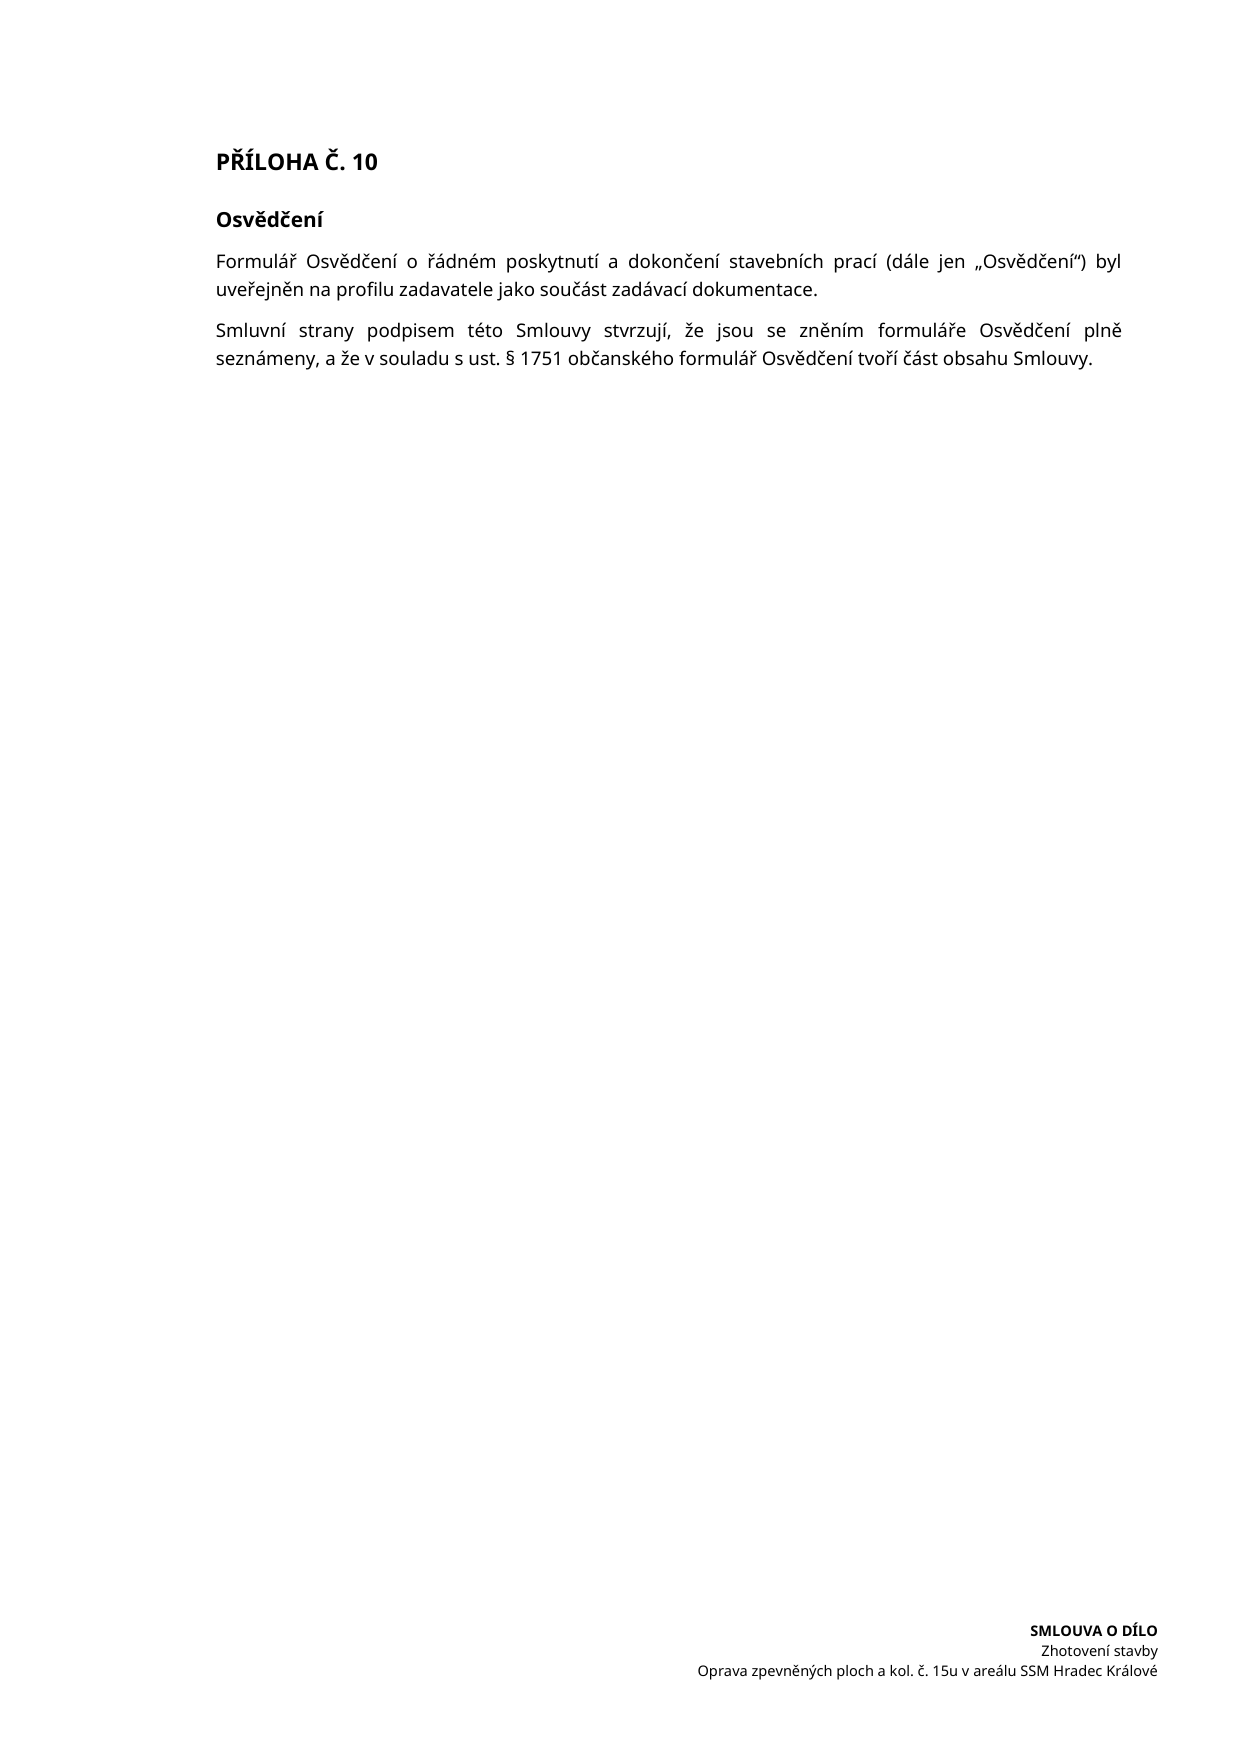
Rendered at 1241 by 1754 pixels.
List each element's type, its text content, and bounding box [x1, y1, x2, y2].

text Formulář Osvědčení o řádném poskytnutí a dokončení stavebních prací (dále jen „Osvědčení“) byl uveřejněn na profilu zadavatele jako součást zadávací dokumentace. [216, 249, 1122, 302]
text Osvědčení [216, 205, 1122, 233]
text Smluvní strany podpisem této Smlouvy stvrzují, že jsou se zněním formuláře Osvědčení plně seznámeny, a že v souladu s ust. § 1751 občanského formulář Osvědčení tvoří část obsahu Smlouvy. [216, 317, 1122, 371]
text Příloha č. 10 [216, 146, 1122, 177]
